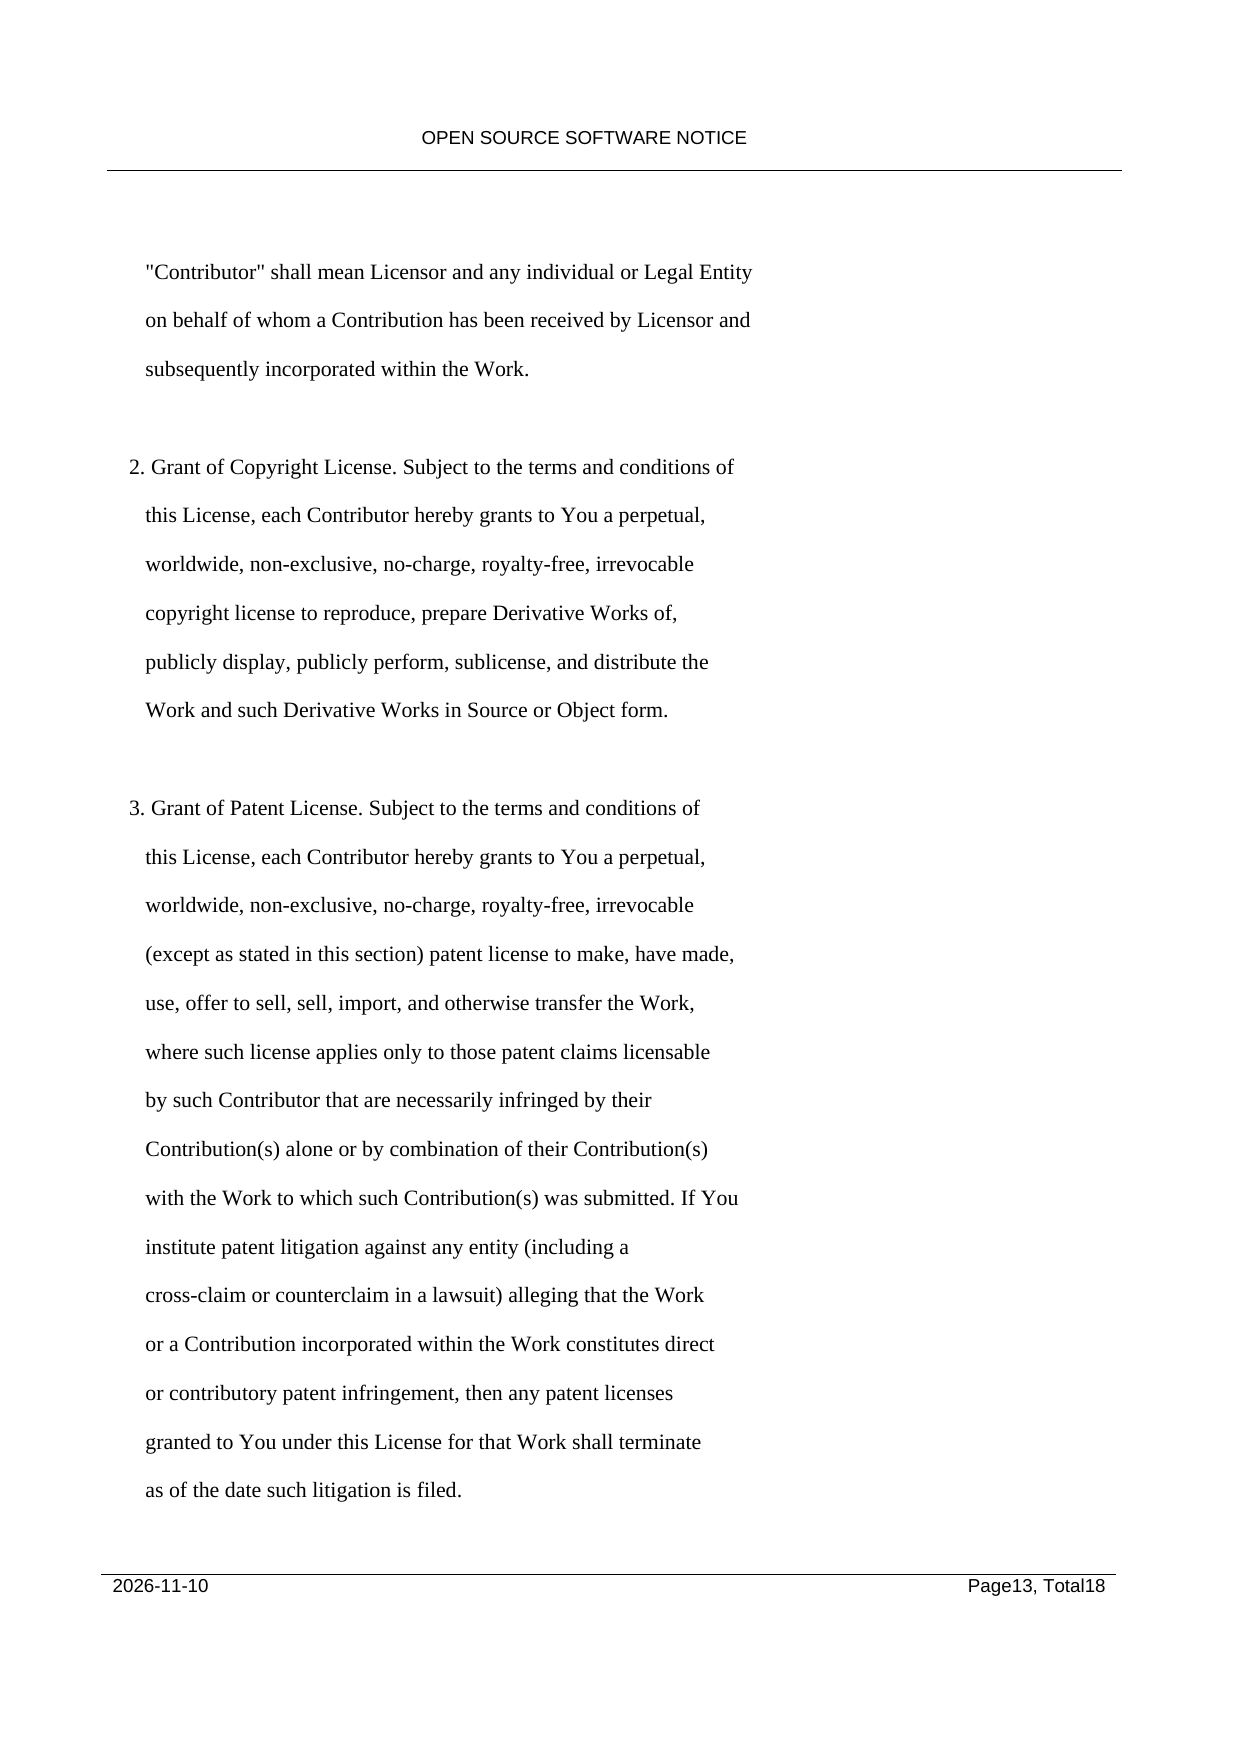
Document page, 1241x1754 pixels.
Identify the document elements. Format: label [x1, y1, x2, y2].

text [112, 206, 1128, 1506]
